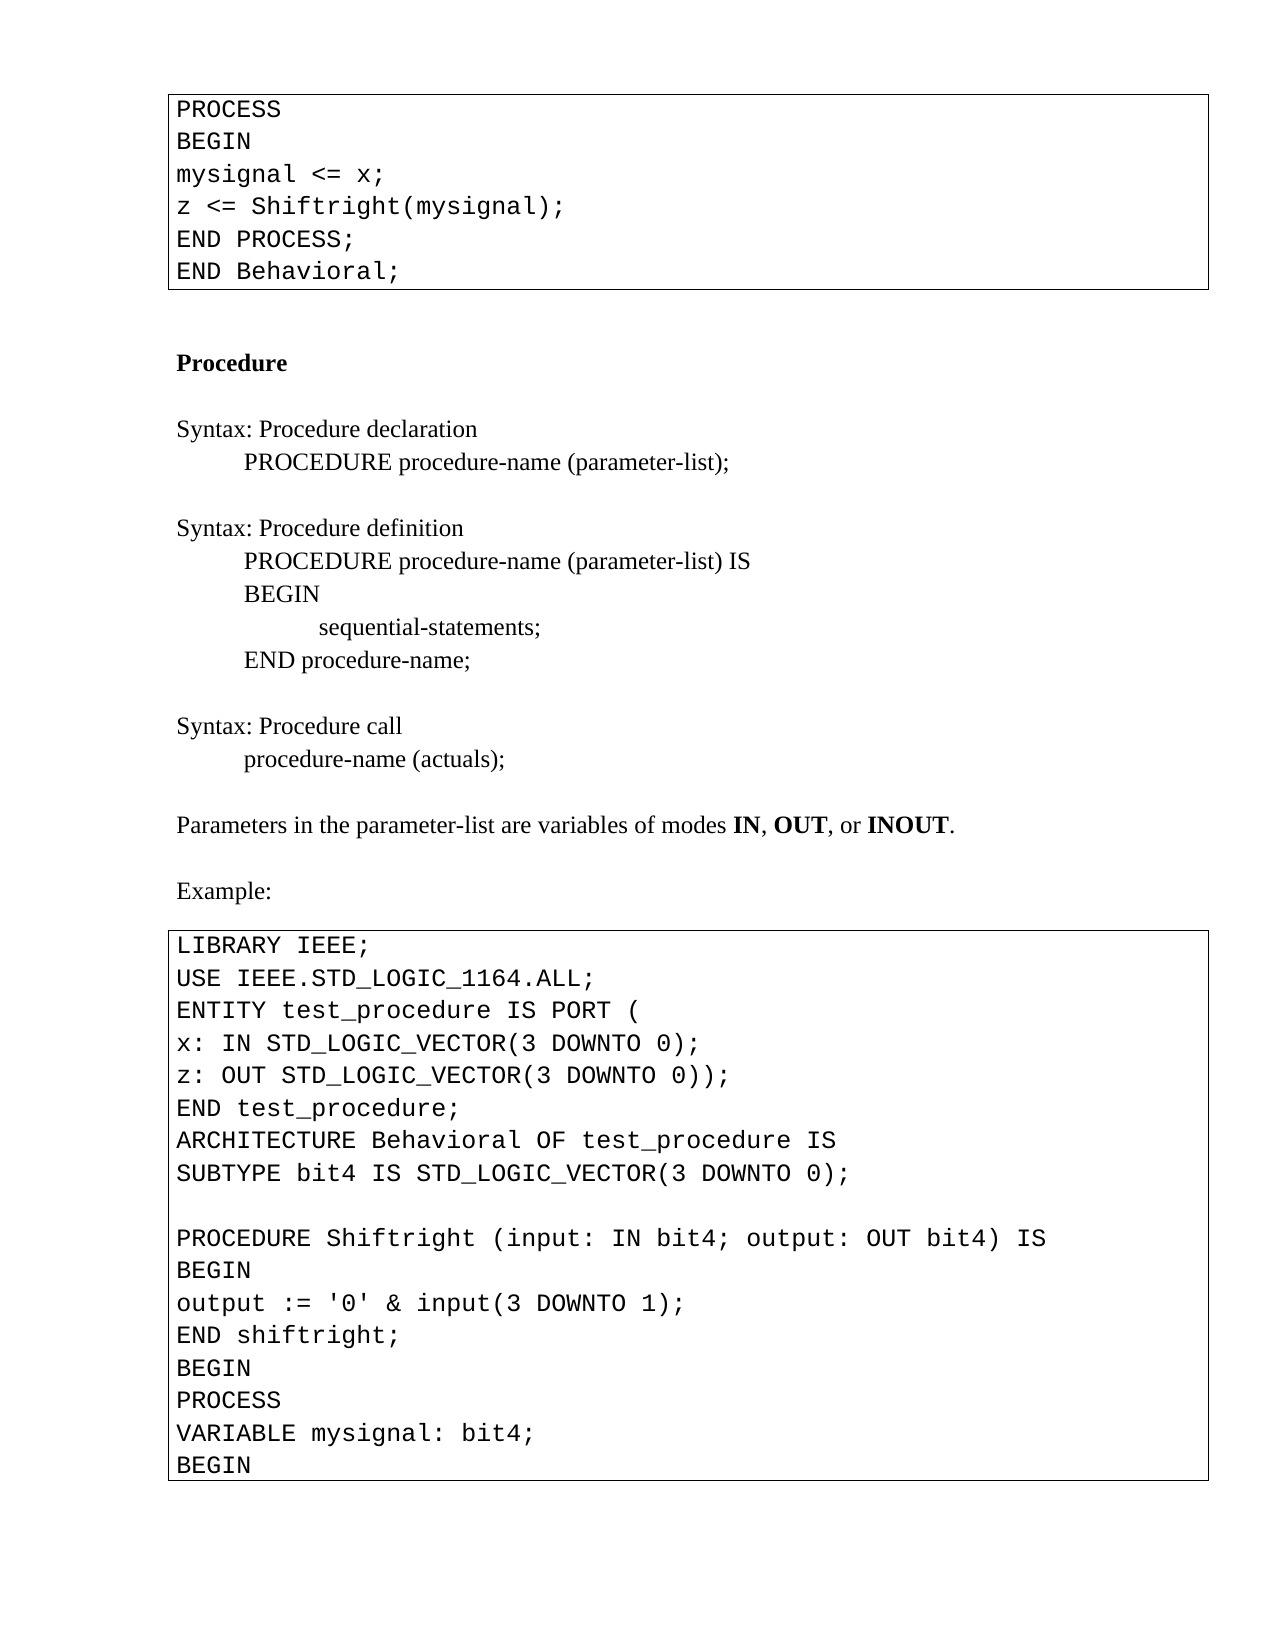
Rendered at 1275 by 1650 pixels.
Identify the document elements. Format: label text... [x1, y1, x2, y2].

text ARCHITECTURE Behavioral OF test_procedure IS [169, 1125, 1208, 1156]
text BEGIN [169, 1255, 1208, 1286]
list Example: [131, 876, 1200, 905]
text z: OUT STD_LOGIC_VECTOR(3 DOWNTO 0)); [169, 1060, 1208, 1091]
text END test_procedure; [169, 1092, 1208, 1123]
text output := '0' & input(3 DOWNTO 1); [169, 1287, 1208, 1318]
text VARIABLE mysignal: bit4; [169, 1417, 1208, 1448]
list procedure-name (actuals); [199, 744, 1200, 773]
text x: IN STD_LOGIC_VECTOR(3 DOWNTO 0); [169, 1027, 1208, 1058]
list Syntax: Procedure definition [131, 513, 1200, 542]
list Syntax: Procedure call [131, 711, 1200, 740]
list PROCEDURE procedure-name (parameter-list) IS [199, 546, 1200, 575]
text USE IEEE.STD_LOGIC_1164.ALL; [169, 962, 1208, 993]
list Parameters in the parameter-list are variables of modes IN, OUT, or INOUT. [131, 810, 1200, 839]
text BEGIN [169, 1352, 1208, 1383]
text PROCESS [169, 95, 1208, 125]
list END procedure-name; [199, 645, 1200, 674]
list Syntax: Procedure declaration [131, 414, 1200, 443]
list sequential-statements; [274, 612, 1200, 641]
text LIBRARY IEEE; [169, 931, 1208, 961]
text mysignal <= x; [169, 159, 1208, 190]
text BEGIN [169, 126, 1208, 157]
text END shiftright; [169, 1320, 1208, 1351]
text END PROCESS; [169, 224, 1208, 255]
list Procedure [131, 348, 1200, 377]
text PROCESS [169, 1385, 1208, 1416]
text PROCEDURE Shiftright (input: IN bit4; output: OUT bit4) IS [169, 1222, 1208, 1253]
text END Behavioral; [169, 256, 1208, 289]
text SUBTYPE bit4 IS STD_LOGIC_VECTOR(3 DOWNTO 0); [169, 1157, 1208, 1188]
list BEGIN [199, 579, 1200, 608]
text z <= Shiftright(mysignal); [169, 191, 1208, 222]
list PROCEDURE procedure-name (parameter-list); [199, 447, 1200, 476]
text BEGIN [169, 1450, 1208, 1480]
text ENTITY test_procedure IS PORT ( [169, 995, 1208, 1026]
